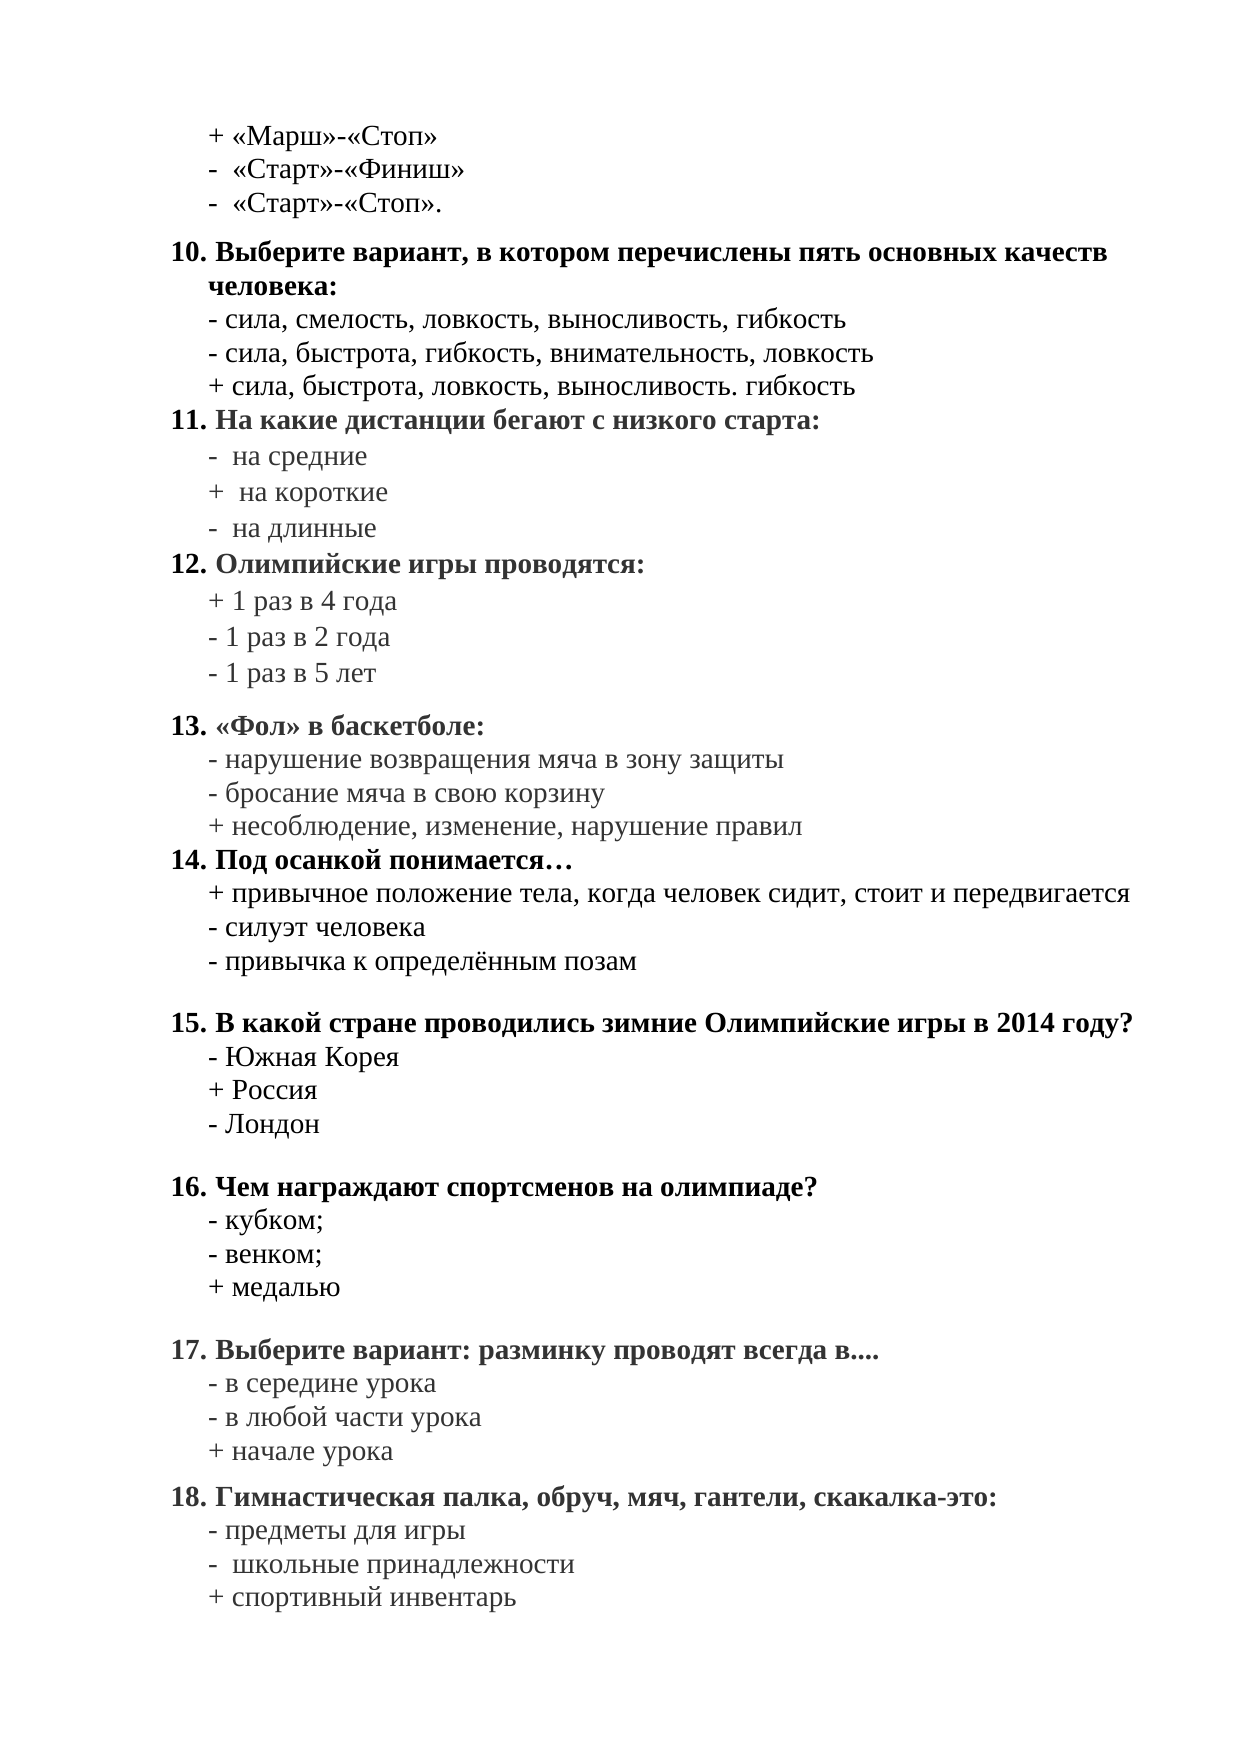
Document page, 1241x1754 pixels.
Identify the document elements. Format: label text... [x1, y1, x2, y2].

list Чем награждают спортсменов на олимпиаде? - кубком; - венком; + медалью [170, 1169, 1152, 1303]
list Под осанкой понимается… + привычное положение тела, когда человек сидит, стоит и передвигается - силуэт человека - привычка к определённым позам [170, 842, 1152, 976]
list Выберите вариант: разминку проводят всегда в.... - в середине урока - в любой части урока + начале урока [170, 1332, 1152, 1466]
list Выберите вариант, в котором перечислены пять основных качеств человека: - сила, смелость, ловкость, выносливость, гибкость - сила, быстрота, гибкость, внимательность, ловкость + сила, быстрота, ловкость, выносливость. гибкость [170, 234, 1152, 402]
list Гимнастическая палка, обруч, мяч, гантели, скакалка-это: - предметы для игры - школьные принадлежности + спортивный инвентарь [170, 1479, 1152, 1613]
list «Фол» в баскетболе: - нарушение возвращения мяча в зону защиты - бросание мяча в свою корзину + несоблюдение, изменение, нарушение правил [170, 708, 1152, 842]
list Олимпийские игры проводятся: + 1 раз в 4 года - 1 раз в 2 года - 1 раз в 5 лет [170, 547, 1152, 689]
list На какие дистанции бегают с низкого старта: - на средние + на короткие - на длинные [170, 402, 1152, 544]
text + «Марш»-«Стоп» - «Старт»-«Финиш» - «Старт»-«Стоп». [208, 118, 1152, 219]
list В какой стране проводились зимние Олимпийские игры в 2014 году? - Южная Корея + Россия - Лондон [170, 1005, 1152, 1139]
